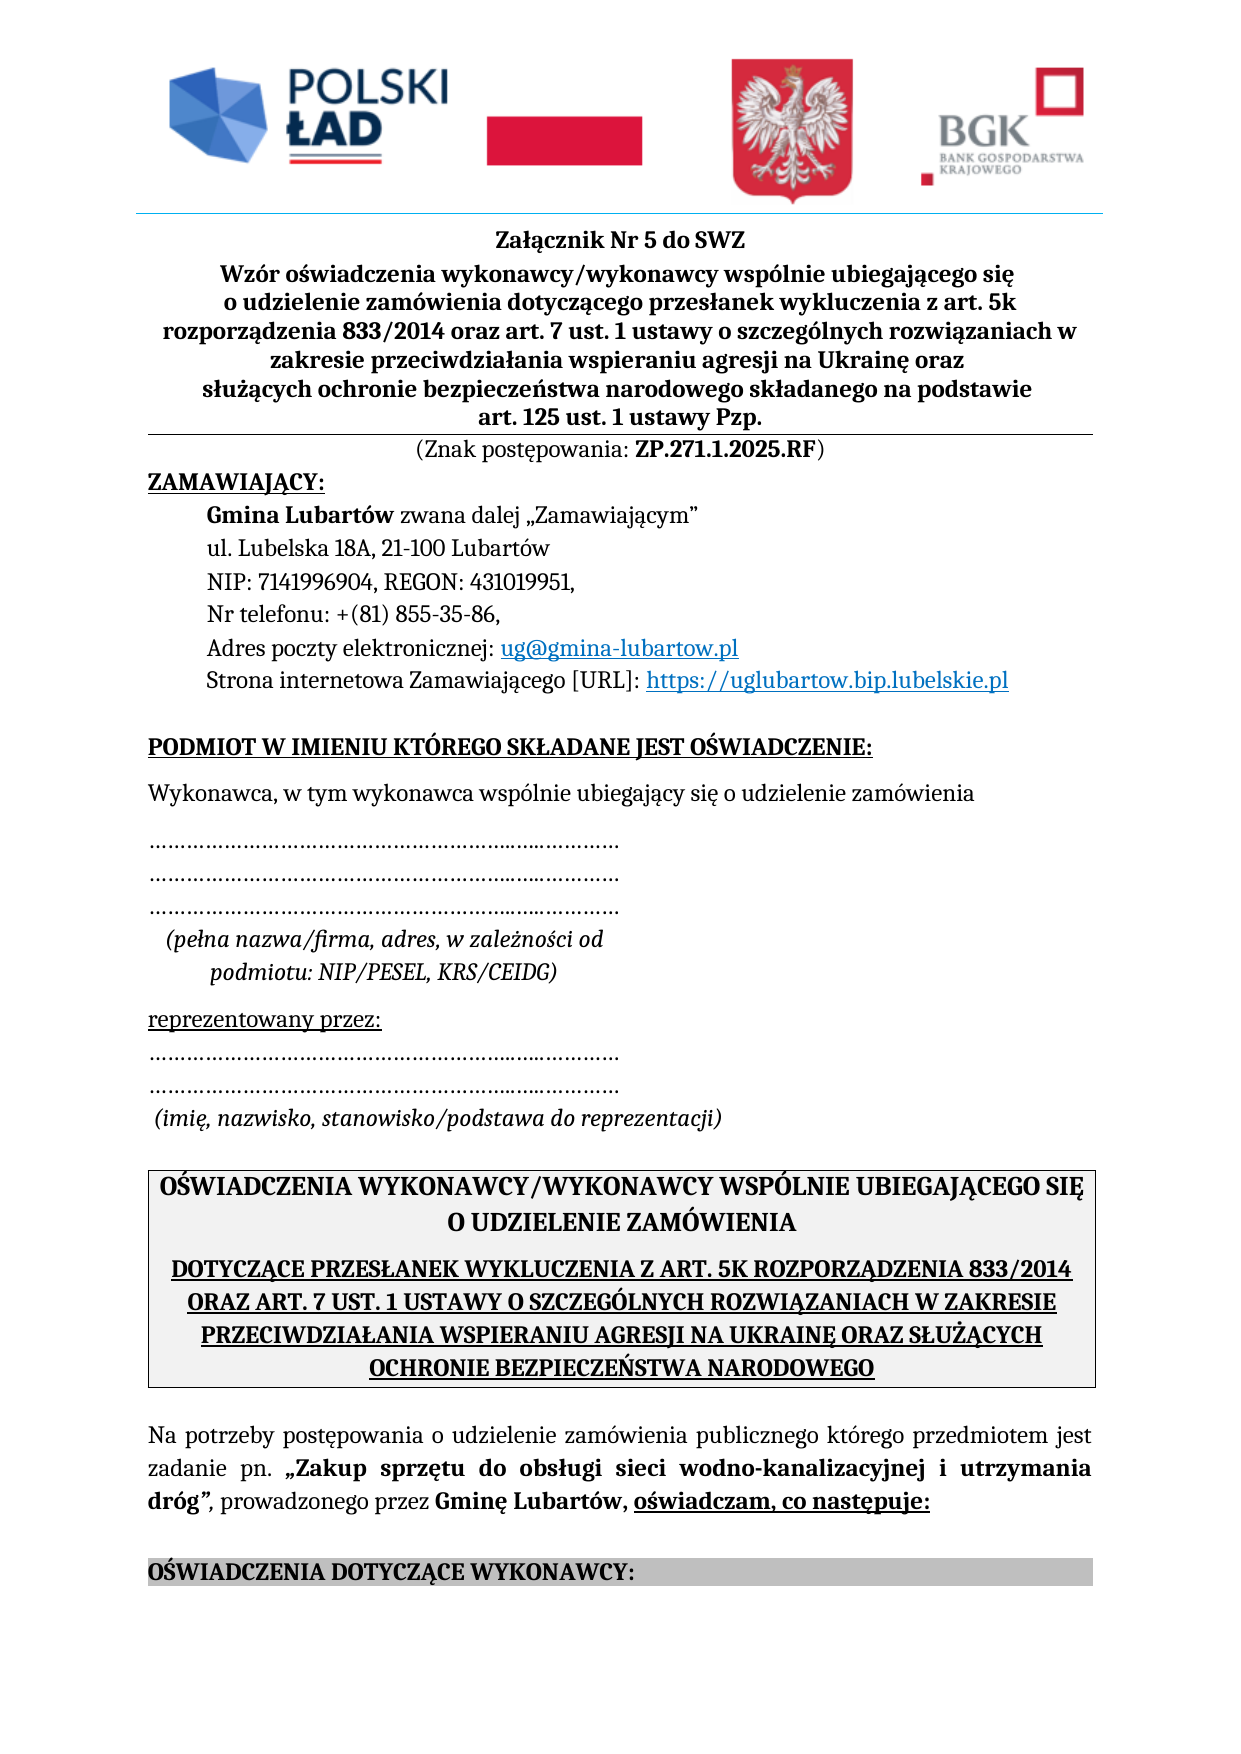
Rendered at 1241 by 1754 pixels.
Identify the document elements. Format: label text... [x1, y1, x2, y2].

text OŚWIADCZENIA DOTYCZĄCE WYKONAWCY: [148, 1558, 1093, 1586]
text Załącznik Nr 5 do SWZ [148, 226, 1093, 255]
text reprezentowany przez: [148, 1005, 1093, 1034]
text …………………………………………………..…..………… [148, 859, 651, 888]
text …………………………………………………..…..………… [148, 1038, 651, 1067]
text ul. Lubelska 18A, 21-100 Lubartów [207, 534, 1093, 563]
text Adres poczty elektronicznej: ug@gmina-lubartow.pl [207, 633, 1093, 662]
text (Znak postępowania: ZP.271.1.2025.RF) [148, 435, 1093, 464]
text Wykonawca, w tym wykonawca wspólnie ubiegający się o udzielenie zamówienia [148, 779, 1093, 808]
text Strona internetowa Zamawiającego [URL]: https://uglubartow.bip.lubelskie.pl [207, 666, 1093, 695]
text …………………………………………………..…..………… [148, 826, 651, 855]
table_header OŚWIADCZENIA WYKONAWCY/WYKONAWCY WSPÓLNIE UBIEGAJĄCEGO SIĘ O UDZIELENIE ZAMÓWIENIA DOTYCZĄCE PRZESŁANEK WYKLUCZENIA Z ART. 5K ROZPORZĄDZENIA 833/2014 ORAZ ART. 7 UST. 1 USTAWY o szczególnych rozwiązaniach w zakresie przeciwdziałania wspieraniu agresji na Ukrainę oraz służących ochronie bezpieczeństwa narodowego [149, 1171, 1095, 1387]
picture [147, 32, 1115, 213]
text Nr telefonu: +(81) 855-35-86, [207, 600, 1093, 629]
text (imię, nazwisko, stanowisko/podstawa do reprezentacji) [148, 1104, 1093, 1133]
text Gmina Lubartów zwana dalej „Zamawiającym” [207, 501, 1093, 530]
text (pełna nazwa/firma, adres, w zależności od podmiotu: NIP/PESEL, KRS/CEIDG) [148, 925, 621, 987]
text Wzór oświadczenia wykonawcy/wykonawcy wspólnie ubiegającego się o udzielenie zamówienia dotyczącego przesłanek wykluczenia z art. 5k rozporządzenia 833/2014 oraz art. 7 ust. 1 ustawy o szczególnych rozwiązaniach w zakresie przeciwdziałania wspieraniu agresji na Ukrainę oraz służących ochronie bezpieczeństwa narodowego składanego na podstawie art. 125 ust. 1 ustawy Pzp. [148, 259, 1093, 434]
text Na potrzeby postępowania o udzielenie zamówienia publicznego którego przedmiotem jest zadanie pn. „Zakup sprzętu do obsługi sieci wodno-kanalizacyjnej i utrzymania dróg”, prowadzonego przez Gminę Lubartów, oświadczam, co następuje: [148, 1421, 1093, 1516]
text ZAMAWIAJĄCY: [148, 468, 1093, 497]
text NIP: 7141996904, REGON: 431019951, [207, 567, 1093, 596]
text PODMIOT W IMIENIU KTÓREGO SKŁADANE JEST OŚWIADCZENIE: [148, 732, 1093, 761]
text …………………………………………………..…..………… [148, 1071, 651, 1100]
text …………………………………………………..…..………… [148, 892, 651, 921]
